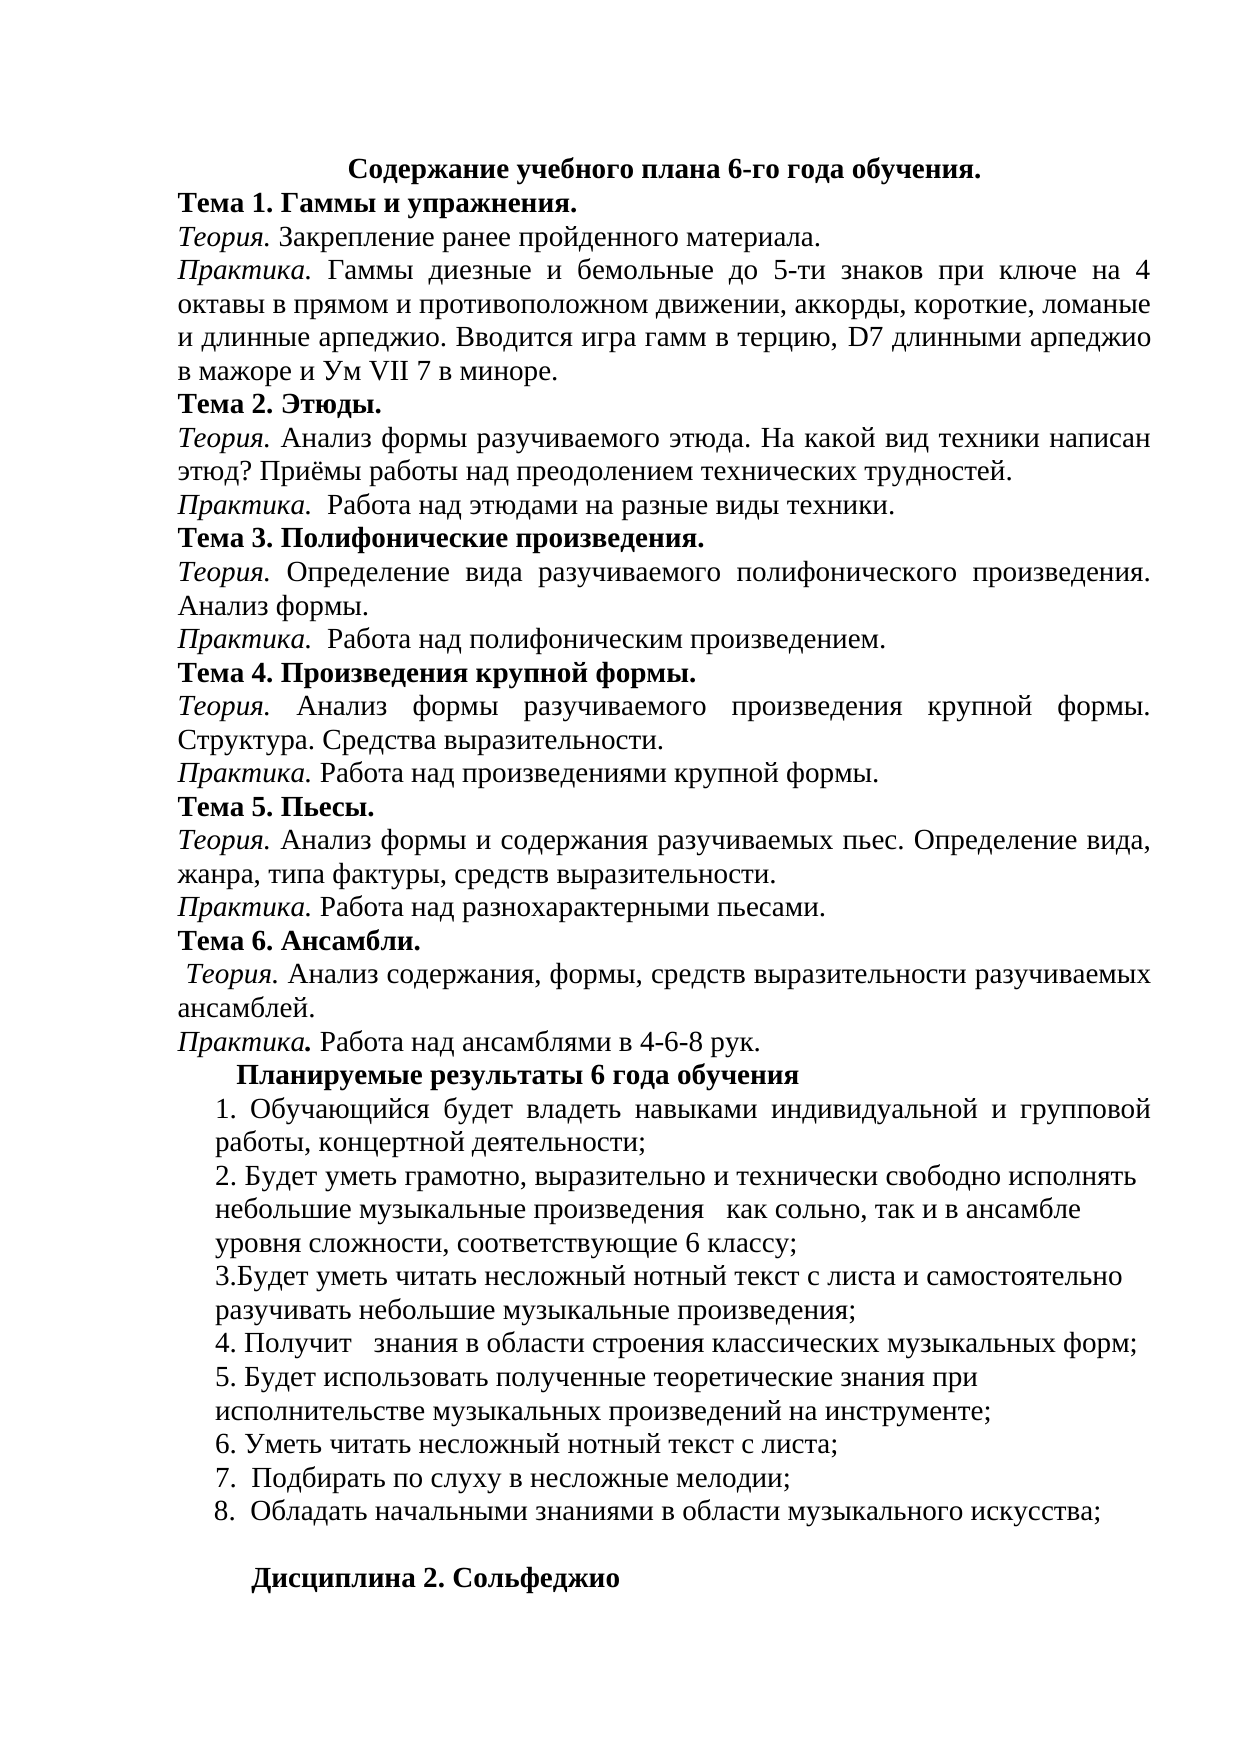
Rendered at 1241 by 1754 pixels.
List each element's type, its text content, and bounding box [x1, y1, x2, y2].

text Теория. Анализ формы разучиваемого произведения крупной формы. Структура. Средства выразительности. [177, 688, 1152, 755]
text Практика. Работа над полифоническим произведением. [177, 621, 1152, 655]
text Теория. Анализ формы и содержания разучиваемых пьес. Определение вида, жанра, типа фактуры, средств выразительности. [177, 822, 1152, 889]
text 6. Уметь читать несложный нотный текст с листа; [215, 1426, 1152, 1460]
text Теория. Закрепление ранее пройденного материала. [177, 219, 1152, 252]
text Теория. Определение вида разучиваемого полифонического произведения. Анализ формы. [177, 554, 1152, 621]
text Теория. Анализ формы разучиваемого этюда. На какой вид техники написан этюд? Приёмы работы над преодолением технических трудностей. [177, 420, 1152, 487]
text Практика. Работа над этюдами на разные виды техники. [177, 487, 1152, 521]
text Тема 6. Ансамбли. [177, 923, 1152, 957]
text 1. Обучающийся будет владеть навыками индивидуальной и групповой работы, концертной деятельности; [215, 1091, 1152, 1158]
text Практика. Работа над произведениями крупной формы. [177, 755, 1152, 789]
text 7. Подбирать по слуху в несложные мелодии; [215, 1460, 1152, 1493]
text 2. Будет уметь грамотно, выразительно и технически свободно исполнять небольшие музыкальные произведения как сольно, так и в ансамбле уровня сложности, соответствующие 6 классу; [215, 1158, 1152, 1258]
text 4. Получит знания в области строения классических музыкальных форм; [215, 1326, 1152, 1359]
text Тема 1. Гаммы и упражнения. [177, 185, 1152, 219]
text Практика. Гаммы диезные и бемольные до 5-ти знаков при ключе на 4 октавы в прямом и противоположном движении, аккорды, короткие, ломаные и длинные арпеджио. Вводится игра гамм в терцию, D7 длинными арпеджио в мажоре и Ум VII 7 в миноре. [177, 252, 1152, 386]
text Планируемые результаты 6 года обучения [236, 1057, 1152, 1091]
text 8. Обладать начальными знаниями в области музыкального искусства; [177, 1493, 1152, 1527]
text 3.Будет уметь читать несложный нотный текст с листа и самостоятельно разучивать небольшие музыкальные произведения; [215, 1258, 1152, 1326]
text Дисциплина 2. Сольфеджио [177, 1560, 1152, 1594]
text Тема 2. Этюды. [177, 386, 1152, 420]
text Тема 4. Произведения крупной формы. [177, 655, 1152, 688]
text Практика. Работа над разнохарактерными пьесами. [177, 889, 1152, 923]
text 5. Будет использовать полученные теоретические знания при исполнительстве музыкальных произведений на инструменте; [215, 1359, 1152, 1426]
text Тема 3. Полифонические произведения. [177, 521, 1152, 554]
text Теория. Анализ содержания, формы, средств выразительности разучиваемых ансамблей. [177, 957, 1152, 1024]
text Тема 5. Пьесы. [177, 789, 1152, 822]
text Содержание учебного плана 6-го года обучения. [177, 152, 1152, 185]
text Практика. Работа над ансамблями в 4-6-8 рук. [177, 1024, 1152, 1057]
